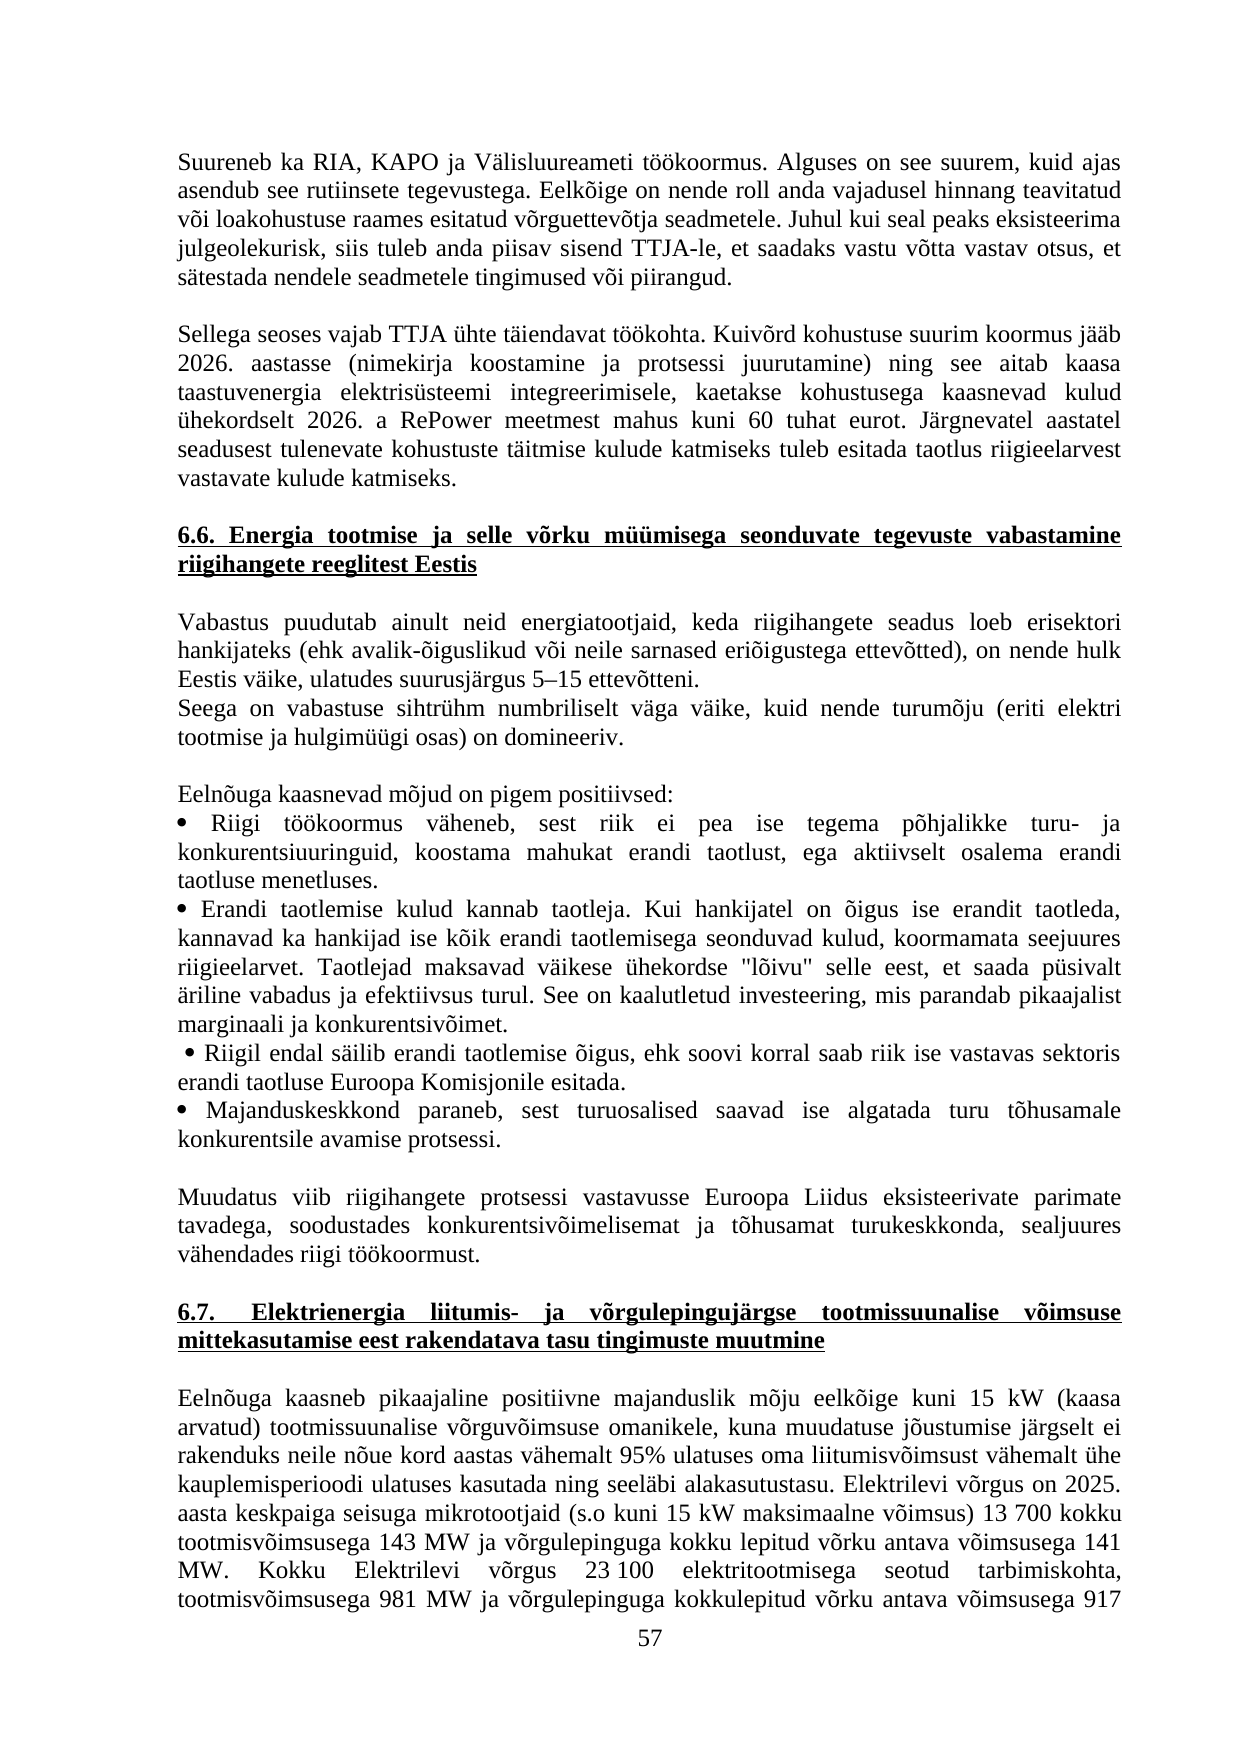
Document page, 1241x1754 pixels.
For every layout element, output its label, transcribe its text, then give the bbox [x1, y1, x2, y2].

text Seega on vabastuse sihtrühm numbriliselt väga väike, kuid nende turumõju (eriti elektri tootmise ja hulgimüügi osas) on domineeriv. [177, 693, 1122, 751]
text Muudatus viib riigihangete protsessi vastavusse Euroopa Liidus eksisteerivate parimate tavadega, soodustades konkurentsivõimelisemat ja tõhusamat turukeskkonda, sealjuures vähendades riigi töökoormust. [177, 1182, 1122, 1268]
text 6.7. Elektrienergia liitumis- ja võrgulepingujärgse tootmissuunalise võimsuse mittekasutamise eest rakendatava tasu tingimuste muutmine [177, 1323, 1122, 1354]
text Riigil endal säilib erandi taotlemise õigus, ehk soovi korral saab riik ise vastavas sektoris erandi taotluse Euroopa Komisjonile esitada. [177, 1038, 1122, 1096]
text Eelnõuga kaasnevad mõjud on pigem positiivsed: [177, 779, 1122, 808]
text Majanduskeskkond paraneb, sest turuosalised saavad ise algatada turu tõhusamale konkurentsile avamise protsessi. [177, 1096, 1122, 1153]
text Vabastus puudutab ainult neid energiatootjaid, keda riigihangete seadus loeb erisektori hankijateks (ehk avalik-õiguslikud või neile sarnased eriõigustega ettevõtted), on nende hulk Eestis väike, ulatudes suurusjärgus 5–15 ettevõtteni. [177, 607, 1122, 693]
text Riigi töökoormus väheneb, sest riik ei pea ise tegema põhjalikke turu- ja konkurentsiuuringuid, koostama mahukat erandi taotlust, ega aktiivselt osalema erandi taotluse menetluses. [177, 808, 1122, 894]
text Suureneb ka RIA, KAPO ja Välisluureameti töökoormus. Alguses on see suurem, kuid ajas asendub see rutiinsete tegevustega. Eelkõige on nende roll anda vajadusel hinnang teavitatud või loakohustuse raames esitatud võrguettevõtja seadmetele. Juhul kui seal peaks eksisteerima julgeolekurisk, siis tuleb anda piisav sisend TTJA-le, et saadaks vastu võtta vastav otsus, et sätestada nendele seadmetele tingimused või piirangud. [177, 147, 1122, 291]
text Sellega seoses vajab TTJA ühte täiendavat töökohta. Kuivõrd kohustuse suurim koormus jääb 2026. aastasse (nimekirja koostamine ja protsessi juurutamine) ning see aitab kaasa taastuvenergia elektrisüsteemi integreerimisele, kaetakse kohustusega kaasnevad kulud ühekordselt 2026. a RePower meetmest mahus kuni 60 tuhat eurot. Järgnevatel aastatel seadusest tulenevate kohustuste täitmise kulude katmiseks tuleb esitada taotlus riigieelarvest vastavate kulude katmiseks. [177, 319, 1122, 492]
text 6.6. Energia tootmise ja selle võrku müümisega seonduvate tegevuste vabastamine riigihangete reeglitest Eestis [177, 547, 1122, 578]
text 6.6. Energia tootmise ja selle võrku müümisega seonduvate tegevuste vabastamine riigihangete reeglitest Eestis [177, 521, 1122, 546]
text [177, 1383, 1122, 1613]
text 6.7. Elektrienergia liitumis- ja võrgulepingujärgse tootmissuunalise võimsuse mittekasutamise eest rakendatava tasu tingimuste muutmine [177, 1297, 1122, 1322]
text Erandi taotlemise kulud kannab taotleja. Kui hankijatel on õigus ise erandit taotleda, kannavad ka hankijad ise kõik erandi taotlemisega seonduvad kulud, koormamata seejuures riigieelarvet. Taotlejad maksavad väikese ühekordse "lõivu" selle eest, et saada püsivalt äriline vabadus ja efektiivsus turul. See on kaalutletud investeering, mis parandab pikaajalist marginaali ja konkurentsivõimet. [177, 894, 1122, 1038]
